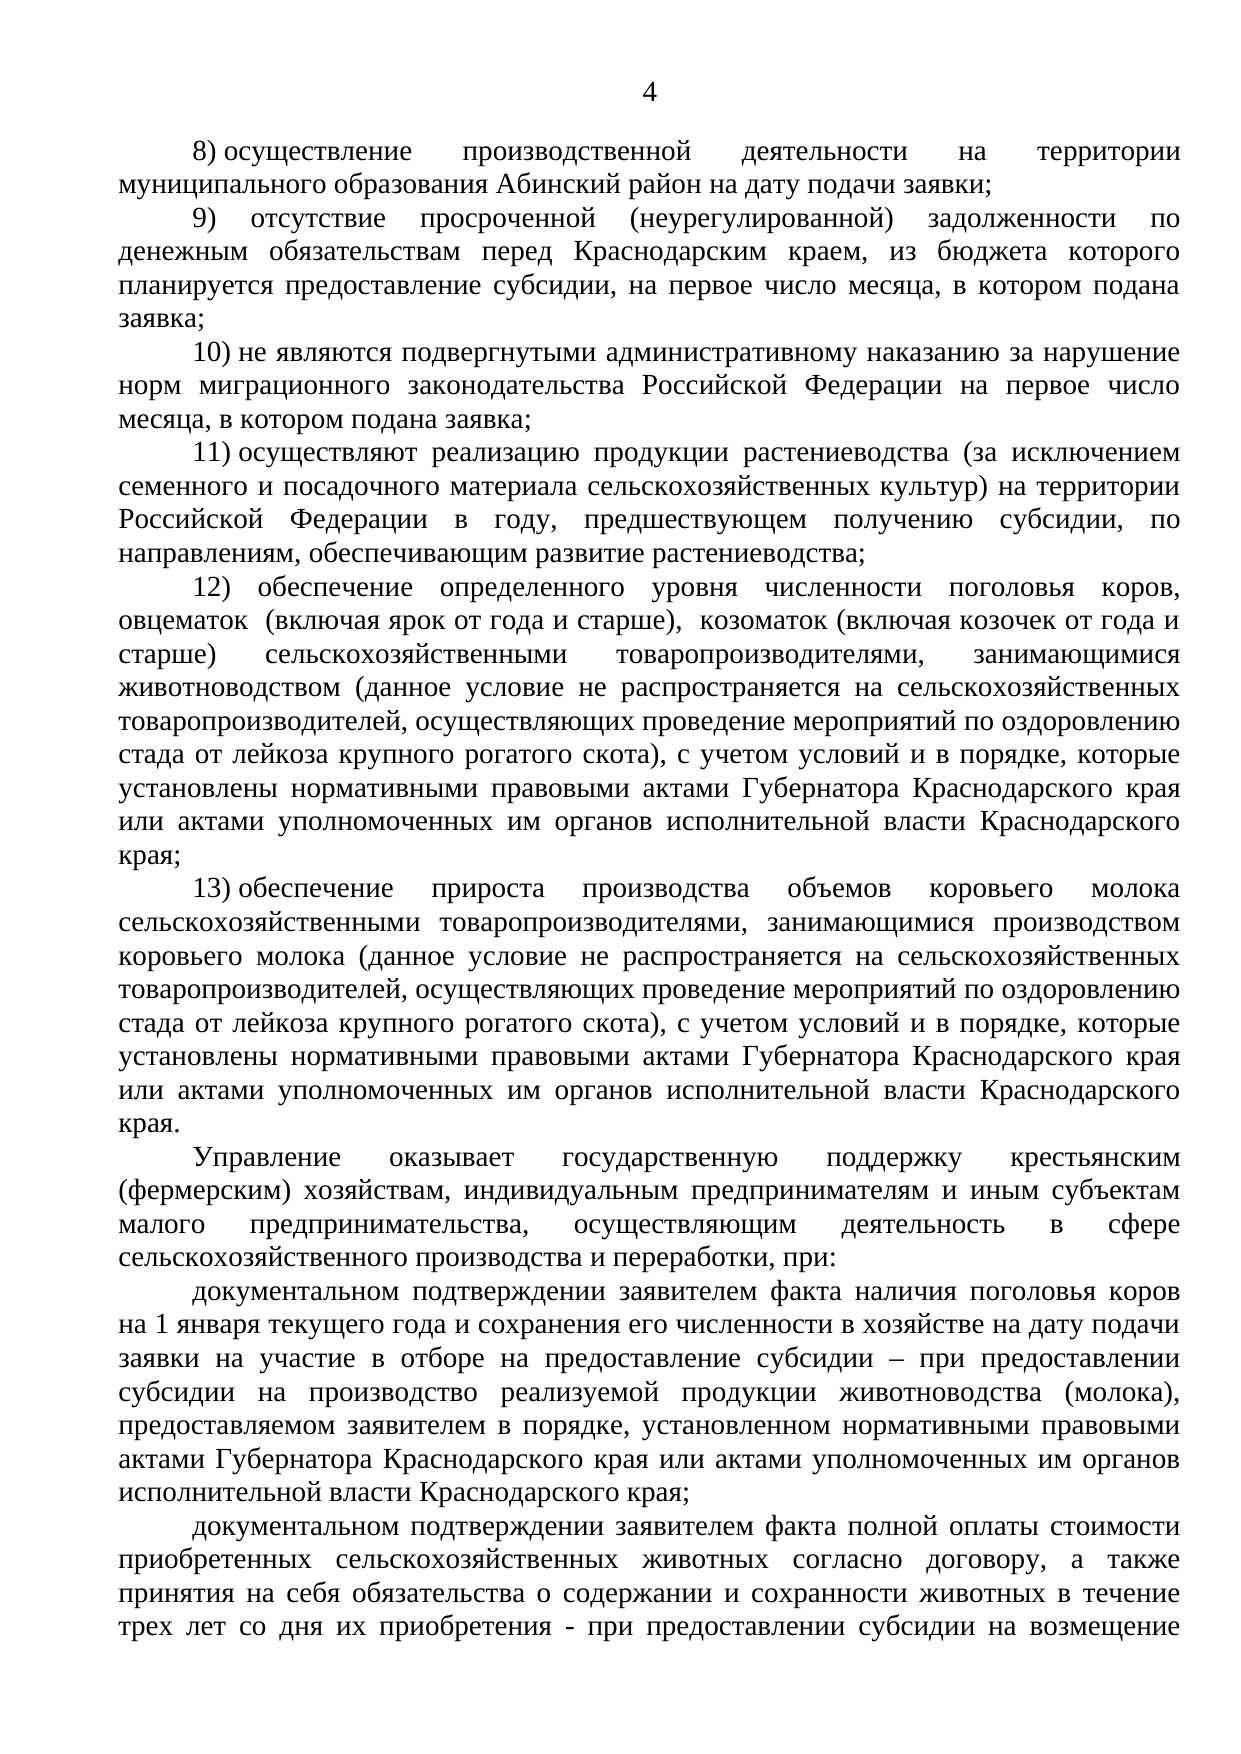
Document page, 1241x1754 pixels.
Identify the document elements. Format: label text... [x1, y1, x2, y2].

text 9) отсутствие просроченной (неурегулированной) задолженности по денежным обязательствам перед Краснодарским краем, из бюджета которого планируется предоставление субсидии, на первое число месяца, в котором подана заявка; [118, 200, 1181, 334]
text 10) не являются подвергнутыми административному наказанию за нарушение норм миграционного законодательства Российской Федерации на первое число месяца, в котором подана заявка; [118, 334, 1181, 434]
text 11) осуществляют реализацию продукции растениеводства (за исключением семенного и посадочного материала сельскохозяйственных культур) на территории Российской Федерации в году, предшествующем получению субсидии, по направлениям, обеспечивающим развитие растениеводства; [118, 434, 1181, 569]
text 8) осуществление производственной деятельности на территории муниципального образования Абинский район на дату подачи заявки; [118, 133, 1181, 200]
text документальном подтверждении заявителем факта наличия поголовья коров на 1 января текущего года и сохранения его численности в хозяйстве на дату подачи заявки на участие в отборе на предоставление субсидии – при предоставлении субсидии на производство реализуемой продукции животноводства (молока), предоставляемом заявителем в порядке, установленном нормативными правовыми актами Губернатора Краснодарского края или актами уполномоченных им органов исполнительной власти Краснодарского края; [118, 1273, 1181, 1508]
text 13) обеспечение прироста производства объемов коровьего молока сельскохозяйственными товаропроизводителями, занимающимися производством коровьего молока (данное условие не распространяется на сельскохозяйственных товаропроизводителей, осуществляющих проведение мероприятий по оздоровлению стада от лейкоза крупного рогатого скота), с учетом условий и в порядке, которые установлены нормативными правовыми актами Губернатора Краснодарского края или актами уполномоченных им органов исполнительной власти Краснодарского края. [118, 871, 1181, 1139]
text Управление оказывает государственную поддержку крестьянским (фермерским) хозяйствам, индивидуальным предпринимателям и иным субъектам малого предпринимательства, осуществляющим деятельность в сфере сельскохозяйственного производства и переработки, при: [118, 1139, 1181, 1273]
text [118, 1508, 1181, 1642]
text 12) обеспечение определенного уровня численности поголовья коров, овцематок (включая ярок от года и старше), козоматок (включая козочек от года и старше) сельскохозяйственными товаропроизводителями, занимающимися животноводством (данное условие не распространяется на сельскохозяйственных товаропроизводителей, осуществляющих проведение мероприятий по оздоровлению стада от лейкоза крупного рогатого скота), с учетом условий и в порядке, которые установлены нормативными правовыми актами Губернатора Краснодарского края или актами уполномоченных им органов исполнительной власти Краснодарского края; [118, 569, 1181, 871]
